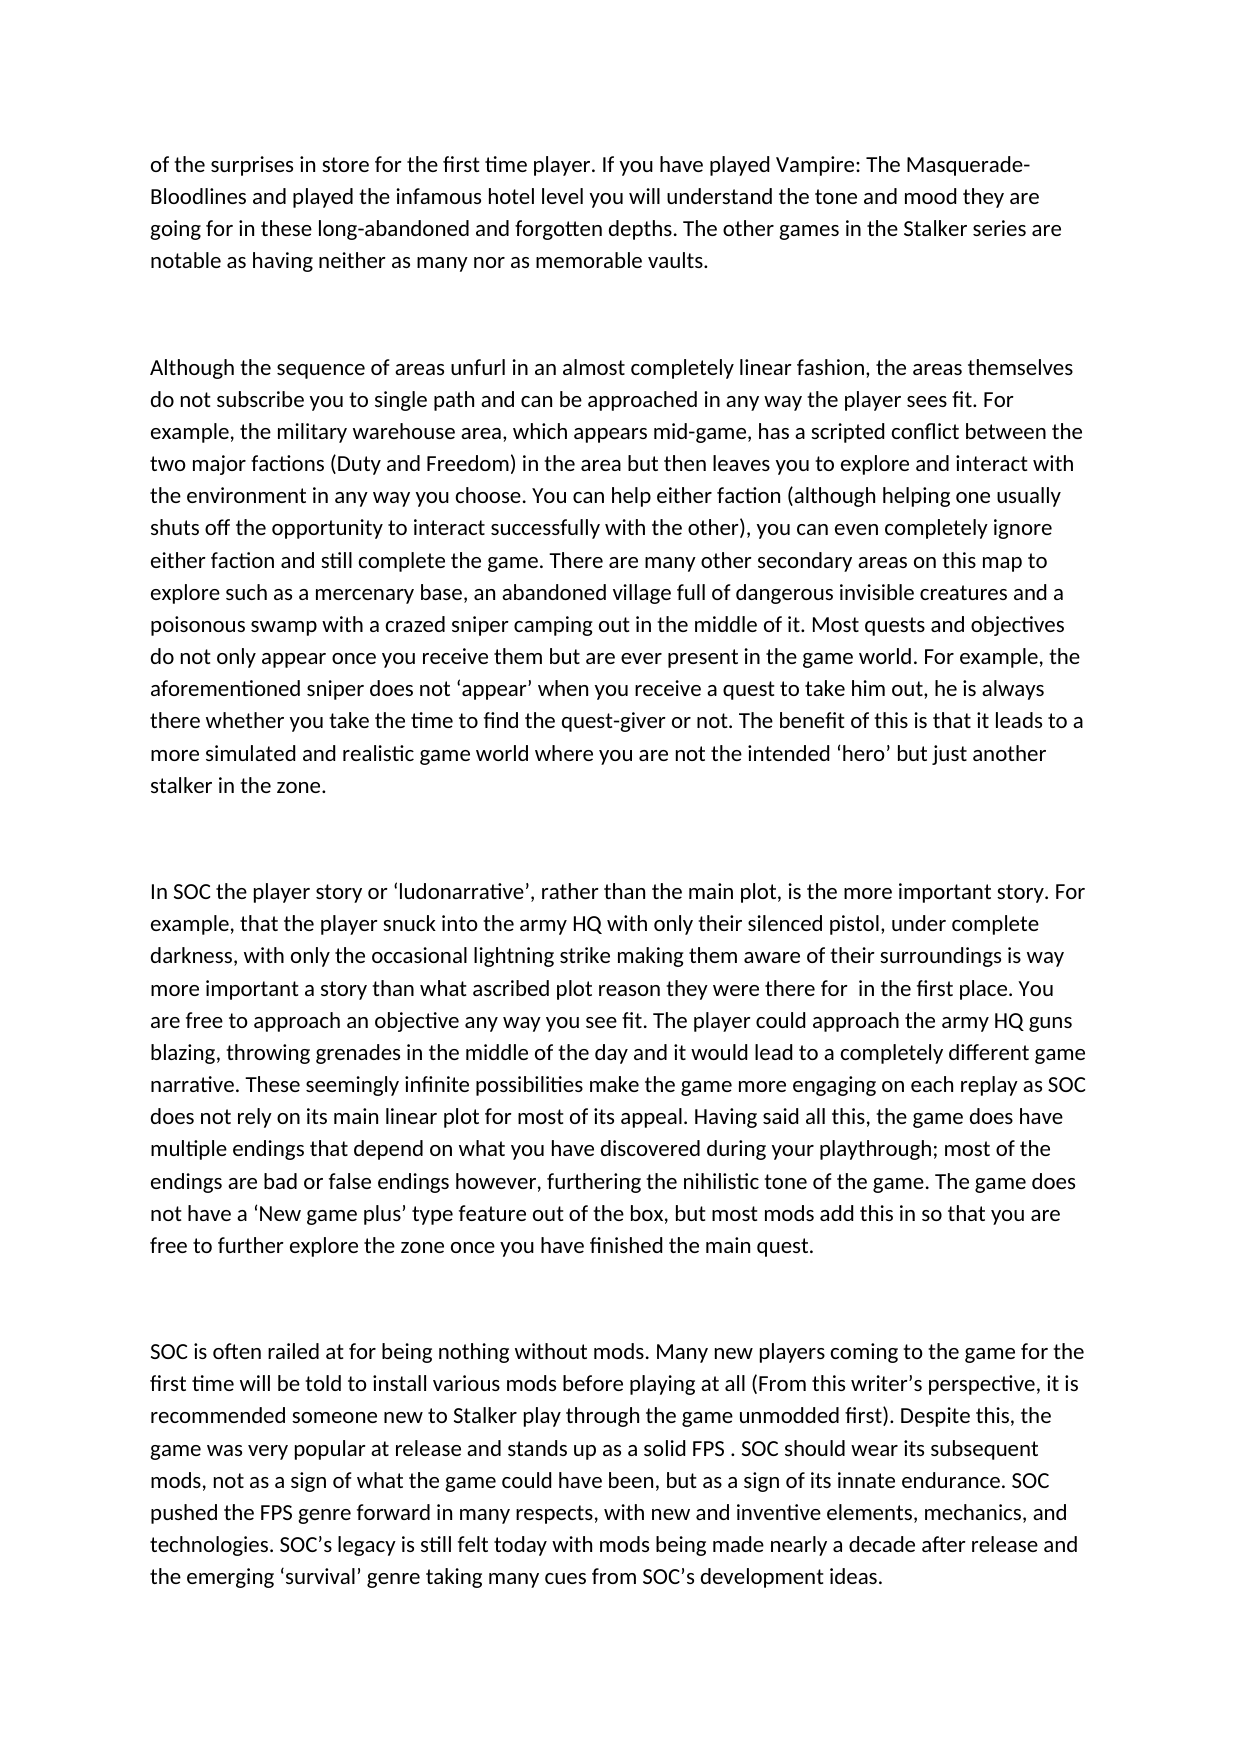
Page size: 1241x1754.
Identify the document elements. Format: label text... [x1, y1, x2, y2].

text SOC is often railed at for being nothing without mods. Many new players coming to the game for the first time will be told to install various mods before playing at all (From this writer’s perspective, it is recommended someone new to Stalker play through the game unmodded first). Despite this, the game was very popular at release and stands up as a solid FPS . SOC should wear its subsequent mods, not as a sign of what the game could have been, but as a sign of its innate endurance. SOC pushed the FPS genre forward in many respects, with new and inventive elements, mechanics, and technologies. SOC’s legacy is still felt today with mods being made nearly a decade after release and the emerging ‘survival’ genre taking many cues from SOC’s development ideas. [150, 1337, 1090, 1591]
text Although the sequence of areas unfurl in an almost completely linear fashion, the areas themselves do not subscribe you to single path and can be approached in any way the player sees fit. For example, the military warehouse area, which appears mid-game, has a scripted conflict between the two major factions (Duty and Freedom) in the area but then leaves you to explore and interact with the environment in any way you choose. You can help either faction (although helping one usually shuts off the opportunity to interact successfully with the other), you can even completely ignore either faction and still complete the game. There are many other secondary areas on this map to explore such as a mercenary base, an abandoned village full of dangerous invisible creatures and a poisonous swamp with a crazed sniper camping out in the middle of it. Most quests and objectives do not only appear once you receive them but are ever present in the game world. For example, the aforementioned sniper does not ‘appear’ when you receive a quest to take him out, he is always there whether you take the time to find the quest-giver or not. The benefit of this is that it leads to a more simulated and realistic game world where you are not the intended ‘hero’ but just another stalker in the zone. [150, 353, 1090, 799]
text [150, 150, 1090, 274]
text In SOC the player story or ‘ludonarrative’, rather than the main plot, is the more important story. For example, that the player snuck into the army HQ with only their silenced pistol, under complete darkness, with only the occasional lightning strike making them aware of their surroundings is way more important a story than what ascribed plot reason they were there for in the first place. You are free to approach an objective any way you see fit. The player could approach the army HQ guns blazing, throwing grenades in the middle of the day and it would lead to a completely different game narrative. These seemingly infinite possibilities make the game more engaging on each replay as SOC does not rely on its main linear plot for most of its appeal. Having said all this, the game does have multiple endings that depend on what you have discovered during your playthrough; most of the endings are bad or false endings however, furthering the nihilistic tone of the game. The game does not have a ‘New game plus’ type feature out of the box, but most mods add this in so that you are free to further explore the zone once you have finished the main quest. [150, 877, 1090, 1259]
